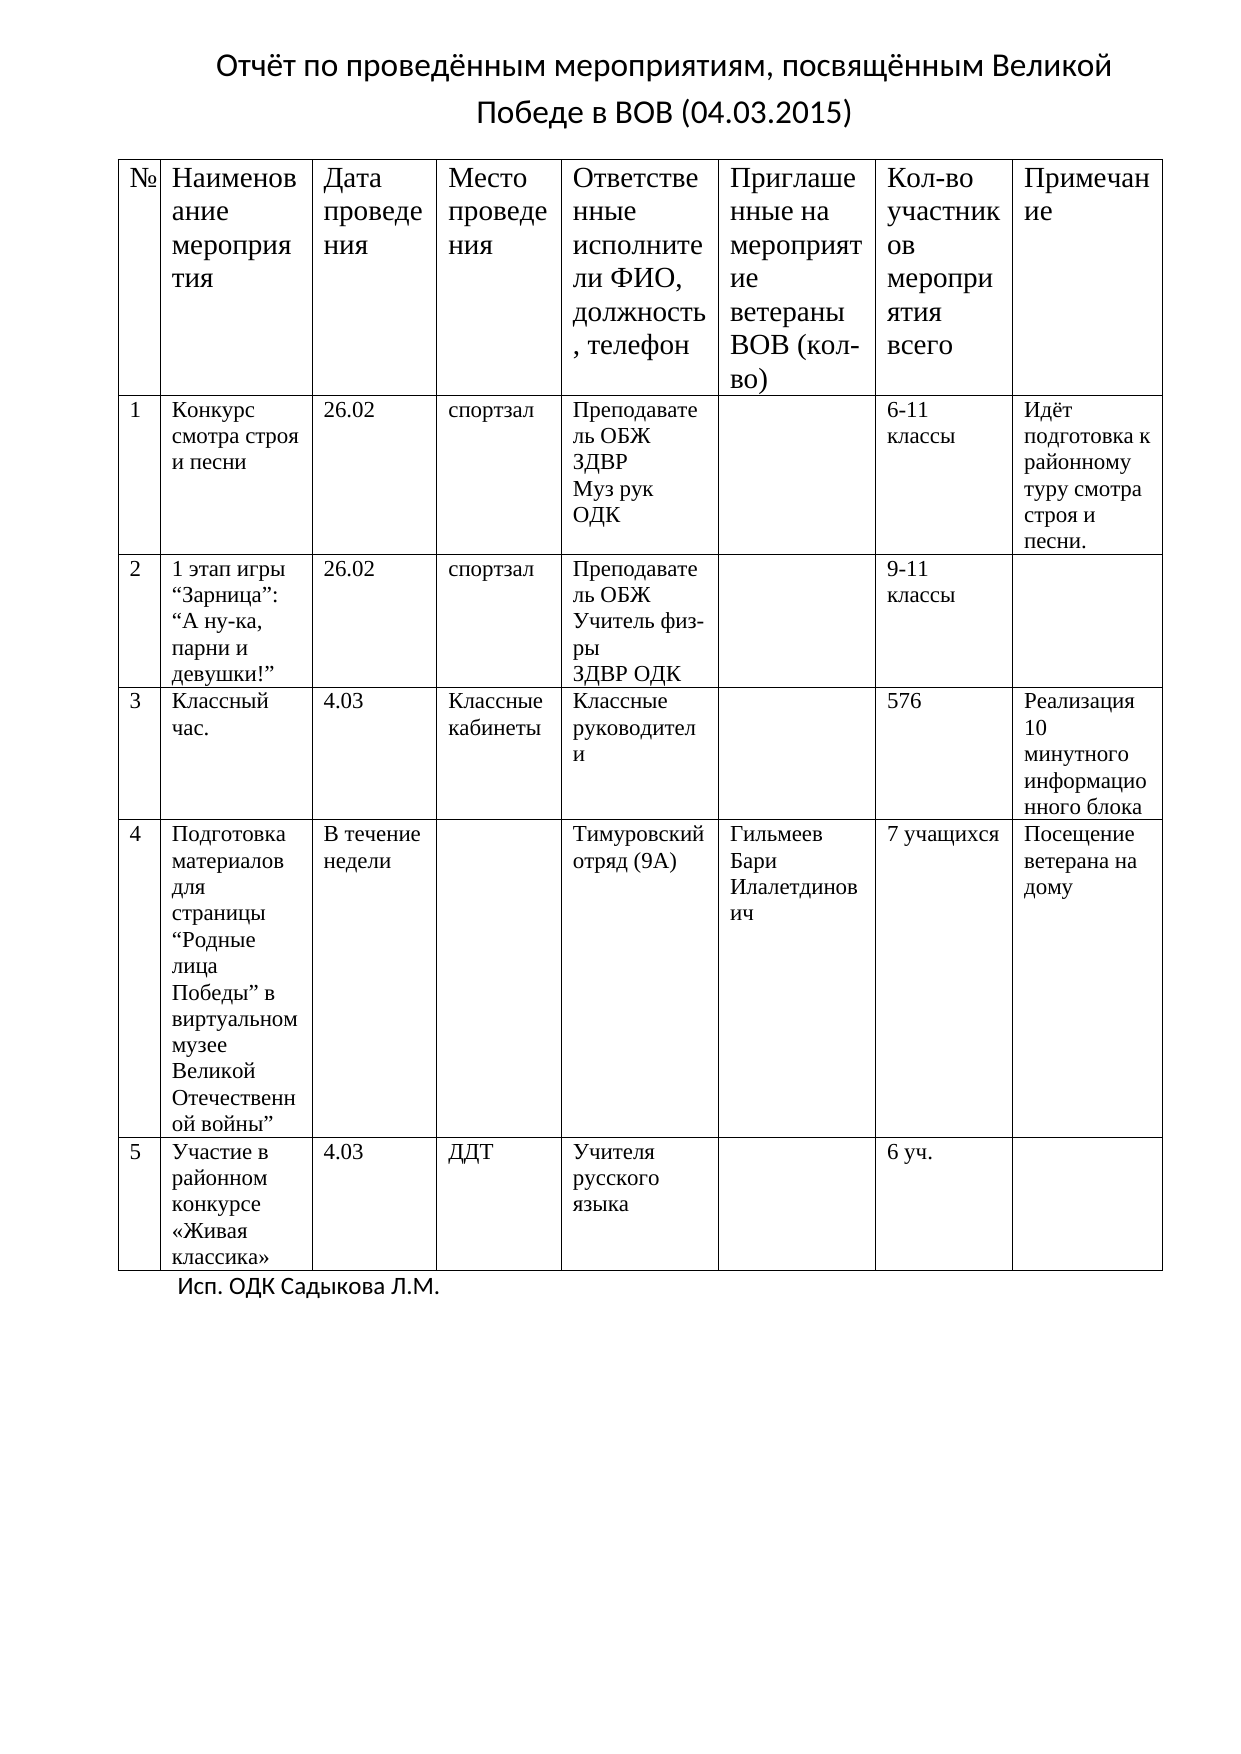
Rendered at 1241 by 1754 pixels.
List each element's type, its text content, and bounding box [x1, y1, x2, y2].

table_cell ДДТ [437, 1138, 561, 1269]
table_cell 4.03 [313, 1138, 436, 1269]
table_cell Участие в районном конкурсе «Живая классика» [161, 1138, 312, 1269]
table_cell 7 учащихся [876, 820, 1012, 1137]
table_header Примечание [1013, 160, 1162, 394]
table_cell [719, 396, 875, 554]
table_cell 6 уч. [876, 1138, 1012, 1269]
table_cell 4 [119, 820, 160, 1137]
table_cell спортзал [437, 555, 561, 687]
table_cell [1013, 1138, 1162, 1269]
table_cell 26.02 [313, 396, 436, 554]
table_header Место проведения [437, 160, 561, 394]
table_cell Реализация 10 минутного информационного блока [1013, 688, 1162, 819]
table_cell Идёт подготовка к районному туру смотра строя и песни. [1013, 396, 1162, 554]
text Отчёт по проведённым мероприятиям, посвящённым Великой Победе в ВОВ (04.03.2015) [177, 44, 1152, 132]
table_cell [719, 1138, 875, 1269]
table_cell Классный час. [161, 688, 312, 819]
table_cell Гильмеев Бари Илалетдинович [719, 820, 875, 1137]
table_header Дата проведения [313, 160, 436, 394]
table_cell Тимуровский отряд (9А) [562, 820, 718, 1137]
table_header № [119, 160, 160, 394]
table_cell 3 [119, 688, 160, 819]
table_cell Конкурс смотра строя и песни [161, 396, 312, 554]
table_cell 2 [119, 555, 160, 687]
table_cell 5 [119, 1138, 160, 1269]
table_cell Подготовка материалов для страницы “Родные лица Победы” в виртуальном музее Великой Отечественной войны” [161, 820, 312, 1137]
table_cell [1013, 555, 1162, 687]
table_cell 9-11 классы [876, 555, 1012, 687]
text Исп. ОДК Садыкова Л.М. [177, 1271, 1152, 1301]
table_cell Классные руководители [562, 688, 718, 819]
table_cell 6-11 классы [876, 396, 1012, 554]
table_cell 1 этап игры “Зарница”: “А ну-ка, парни и девушки!” [161, 555, 312, 687]
table_cell 576 [876, 688, 1012, 819]
table_cell 4.03 [313, 688, 436, 819]
table_cell 26.02 [313, 555, 436, 687]
table_cell [719, 555, 875, 687]
table_header Приглашенные на мероприятие ветераны ВОВ (кол-во) [719, 160, 875, 394]
table_cell [719, 688, 875, 819]
table_header Кол-во участников мероприятия всего [876, 160, 1012, 394]
table_cell Учителя русского языка [562, 1138, 718, 1269]
table_cell Преподаватель ОБЖ Учитель физ-ры ЗДВР ОДК [562, 555, 718, 687]
table_header Ответственные исполнители ФИО, должность, телефон [562, 160, 718, 394]
table_header Наименование мероприятия [161, 160, 312, 394]
table_cell [437, 820, 561, 1137]
table_cell Классные кабинеты [437, 688, 561, 819]
table_cell В течение недели [313, 820, 436, 1137]
table_cell спортзал [437, 396, 561, 554]
table_cell Преподаватель ОБЖ ЗДВР Муз рук ОДК [562, 396, 718, 554]
table_cell 1 [119, 396, 160, 554]
table_cell Посещение ветерана на дому [1013, 820, 1162, 1137]
